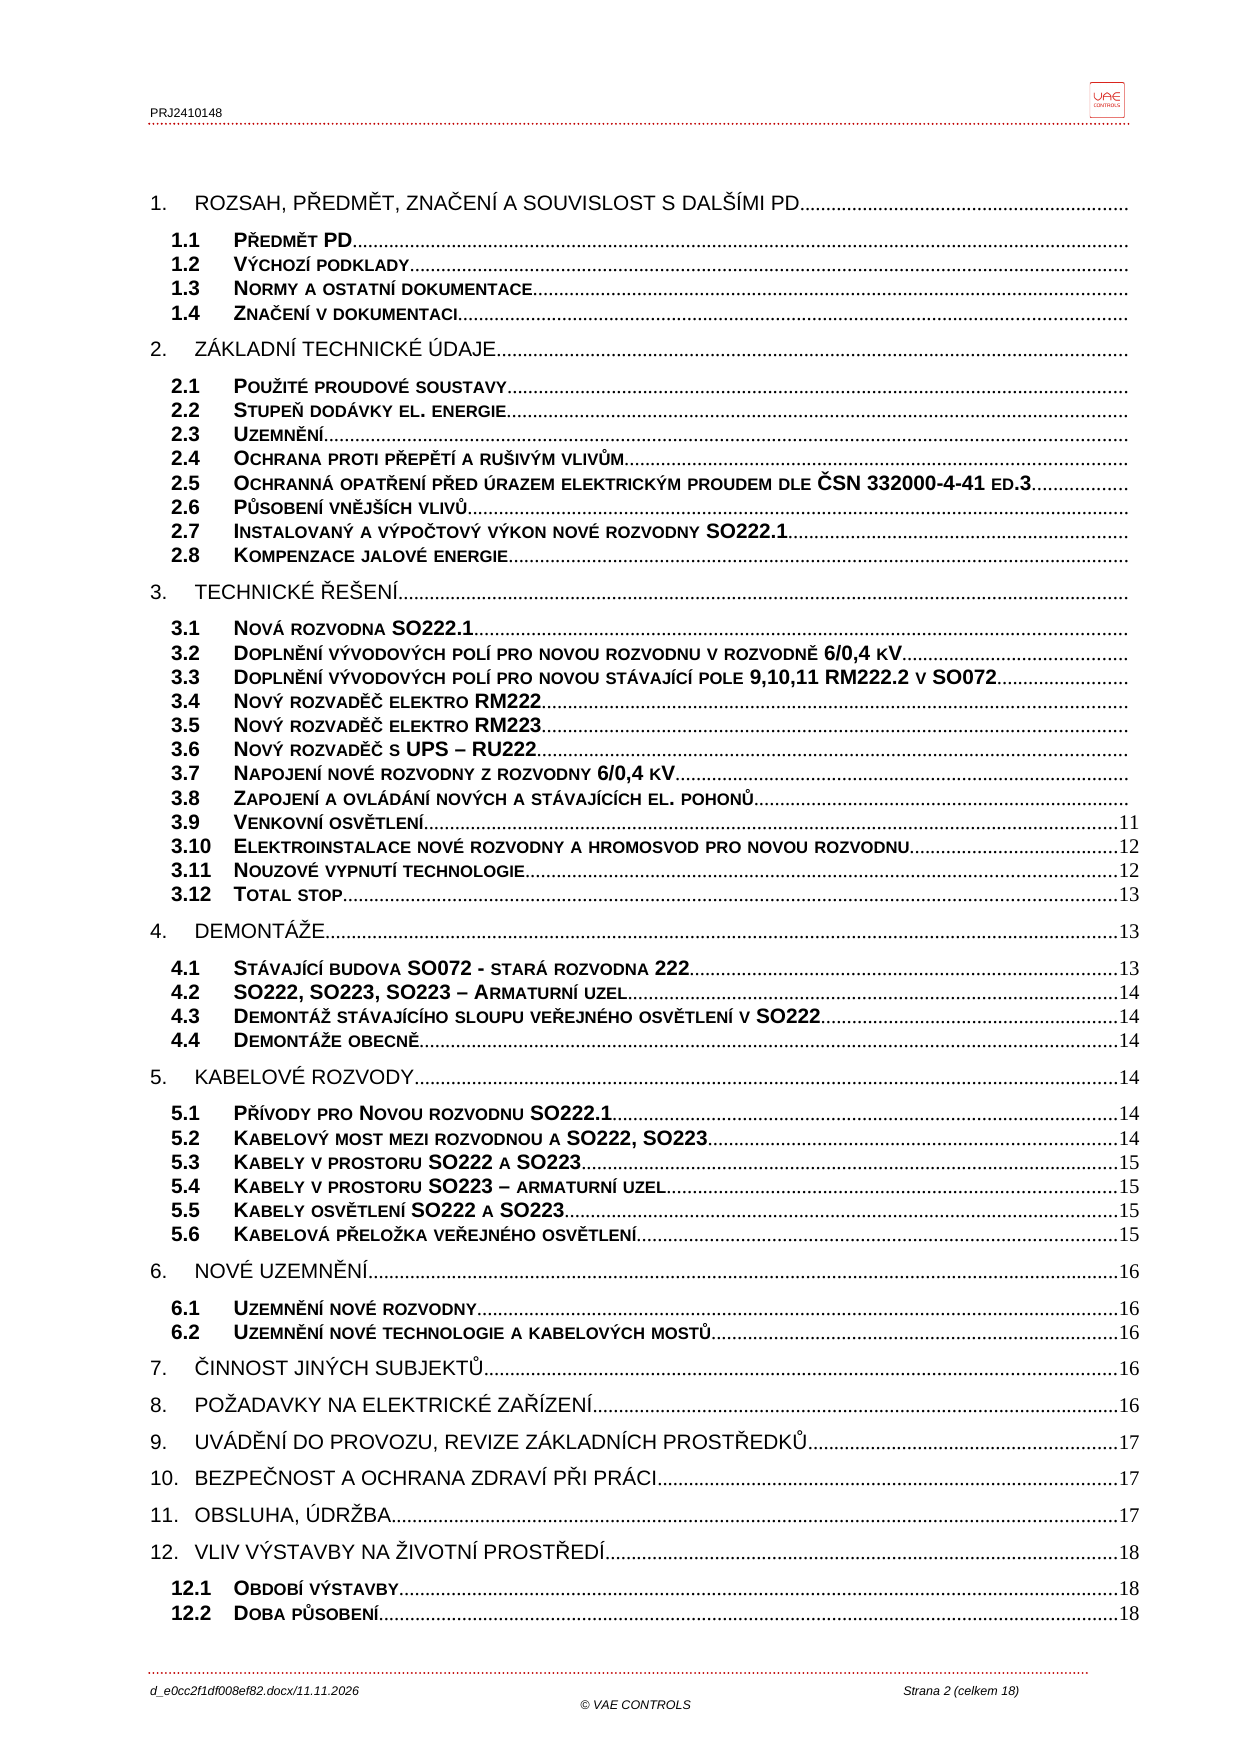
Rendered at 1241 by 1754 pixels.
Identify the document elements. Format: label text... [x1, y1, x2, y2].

text 6.1 Uzemnění nové rozvodny 16 [171, 1295, 1122, 1319]
text 3.2 Doplnění vývodových polí pro novou rozvodnu v rozvodně 6/0,4 kV 7 [171, 640, 1122, 664]
text 12. Vliv výstavby na životní prostředí 18 [150, 1539, 1122, 1564]
text 5.3 Kabely v prostoru SO222 a SO223 15 [171, 1149, 1122, 1174]
text 8. Požadavky na elektrické zařízení 16 [150, 1393, 1122, 1417]
text 7. Činnost jiných subjektů 16 [150, 1356, 1122, 1380]
text 1.2 Výchozí podklady 4 [171, 252, 1122, 276]
text 4. Demontáže 13 [150, 919, 1122, 943]
text 2.5 Ochranná opatření před úrazem elektrickým proudem dle ČSN 332000-4-41 ed.3 6 [171, 470, 1122, 494]
text 5. Kabelové rozvody 14 [150, 1064, 1122, 1089]
text 2.6 Působení vnějších vlivů 6 [171, 494, 1122, 519]
text 4.3 Demontáž stávajícího sloupu veřejného osvětlení v SO222 14 [171, 1004, 1122, 1028]
text 2.7 Instalovaný a výpočtový výkon nové rozvodny SO222.1 6 [171, 519, 1122, 543]
text 3.4 Nový rozvaděč elektro RM222 8 [171, 689, 1122, 713]
text 2.8 Kompenzace jalové energie 6 [171, 543, 1122, 567]
text 3.6 Nový rozvaděč s UPS – RU222 8 [171, 737, 1122, 761]
text 5.5 Kabely osvětlení SO222 a SO223 15 [171, 1198, 1122, 1222]
text 3.10 Elektroinstalace nové rozvodny a hromosvod pro novou rozvodnu 12 [171, 834, 1122, 858]
text 3.3 Doplnění vývodových polí pro novou stávající pole 9,10,11 RM222.2 v SO072 7 [171, 664, 1122, 689]
picture [1089, 82, 1125, 118]
text 2.3 Uzemnění 5 [171, 422, 1122, 446]
text 1. Rozsah, předmět, značení a souvislost s dalšími PD 3 [150, 191, 1122, 215]
text 1.3 Normy a ostatní dokumentace 5 [171, 276, 1122, 300]
text 4.1 Stávající budova SO072 - stará rozvodna 222 13 [171, 955, 1122, 979]
text 3.9 Venkovní osvětlení 11 [171, 809, 1122, 834]
text 12.2 Doba působení 18 [171, 1600, 1122, 1624]
text 3.7 Napojení nové rozvodny z rozvodny 6/0,4 kV 9 [171, 761, 1122, 785]
text 11. Obsluha, Údržba 17 [150, 1503, 1122, 1527]
text 6.2 Uzemnění nové technologie a kabelových mostů 16 [171, 1319, 1122, 1344]
text 3.5 Nový rozvaděč elektro RM223 8 [171, 713, 1122, 737]
text 3.11 Nouzové vypnutí technologie 12 [171, 858, 1122, 882]
text 3. Technické řešení 7 [150, 579, 1122, 604]
text 1.1 Předmět PD 3 [171, 228, 1122, 252]
text 10. Bezpečnost a ochrana zdraví při práci 17 [150, 1466, 1122, 1490]
text 4.2 SO222, SO223, SO223 – Armaturní uzel 14 [171, 979, 1122, 1004]
text 1.4 Značení v dokumentaci 5 [171, 300, 1122, 324]
text 2. Základní technické údaje 5 [150, 337, 1122, 361]
text 2.4 Ochrana proti přepětí a rušivým vlivům 5 [171, 446, 1122, 470]
text 5.1 Přívody pro Novou rozvodnu SO222.1 14 [171, 1101, 1122, 1125]
text 6. Nové uzemnění 16 [150, 1259, 1122, 1283]
text 5.4 Kabely v prostoru SO223 – armaturní uzel 15 [171, 1174, 1122, 1198]
text 5.2 Kabelový most mezi rozvodnou a SO222, SO223 14 [171, 1125, 1122, 1149]
text 3.8 Zapojení a ovládání nových a stávajících el. pohonů 9 [171, 785, 1122, 809]
text 9. Uvádění do provozu, revize základních prostředků 17 [150, 1429, 1122, 1454]
text 12.1 Období výstavby 18 [171, 1576, 1122, 1600]
text 2.2 Stupeň dodávky el. energie 5 [171, 398, 1122, 422]
text 2.1 Použité proudové soustavy 5 [171, 374, 1122, 398]
text 5.6 Kabelová přeložka veřejného osvětlení 15 [171, 1222, 1122, 1246]
text 3.1 Nová rozvodna SO222.1 7 [171, 616, 1122, 640]
text 4.4 Demontáže obecně 14 [171, 1028, 1122, 1052]
text 3.12 Total stop 13 [171, 882, 1122, 906]
